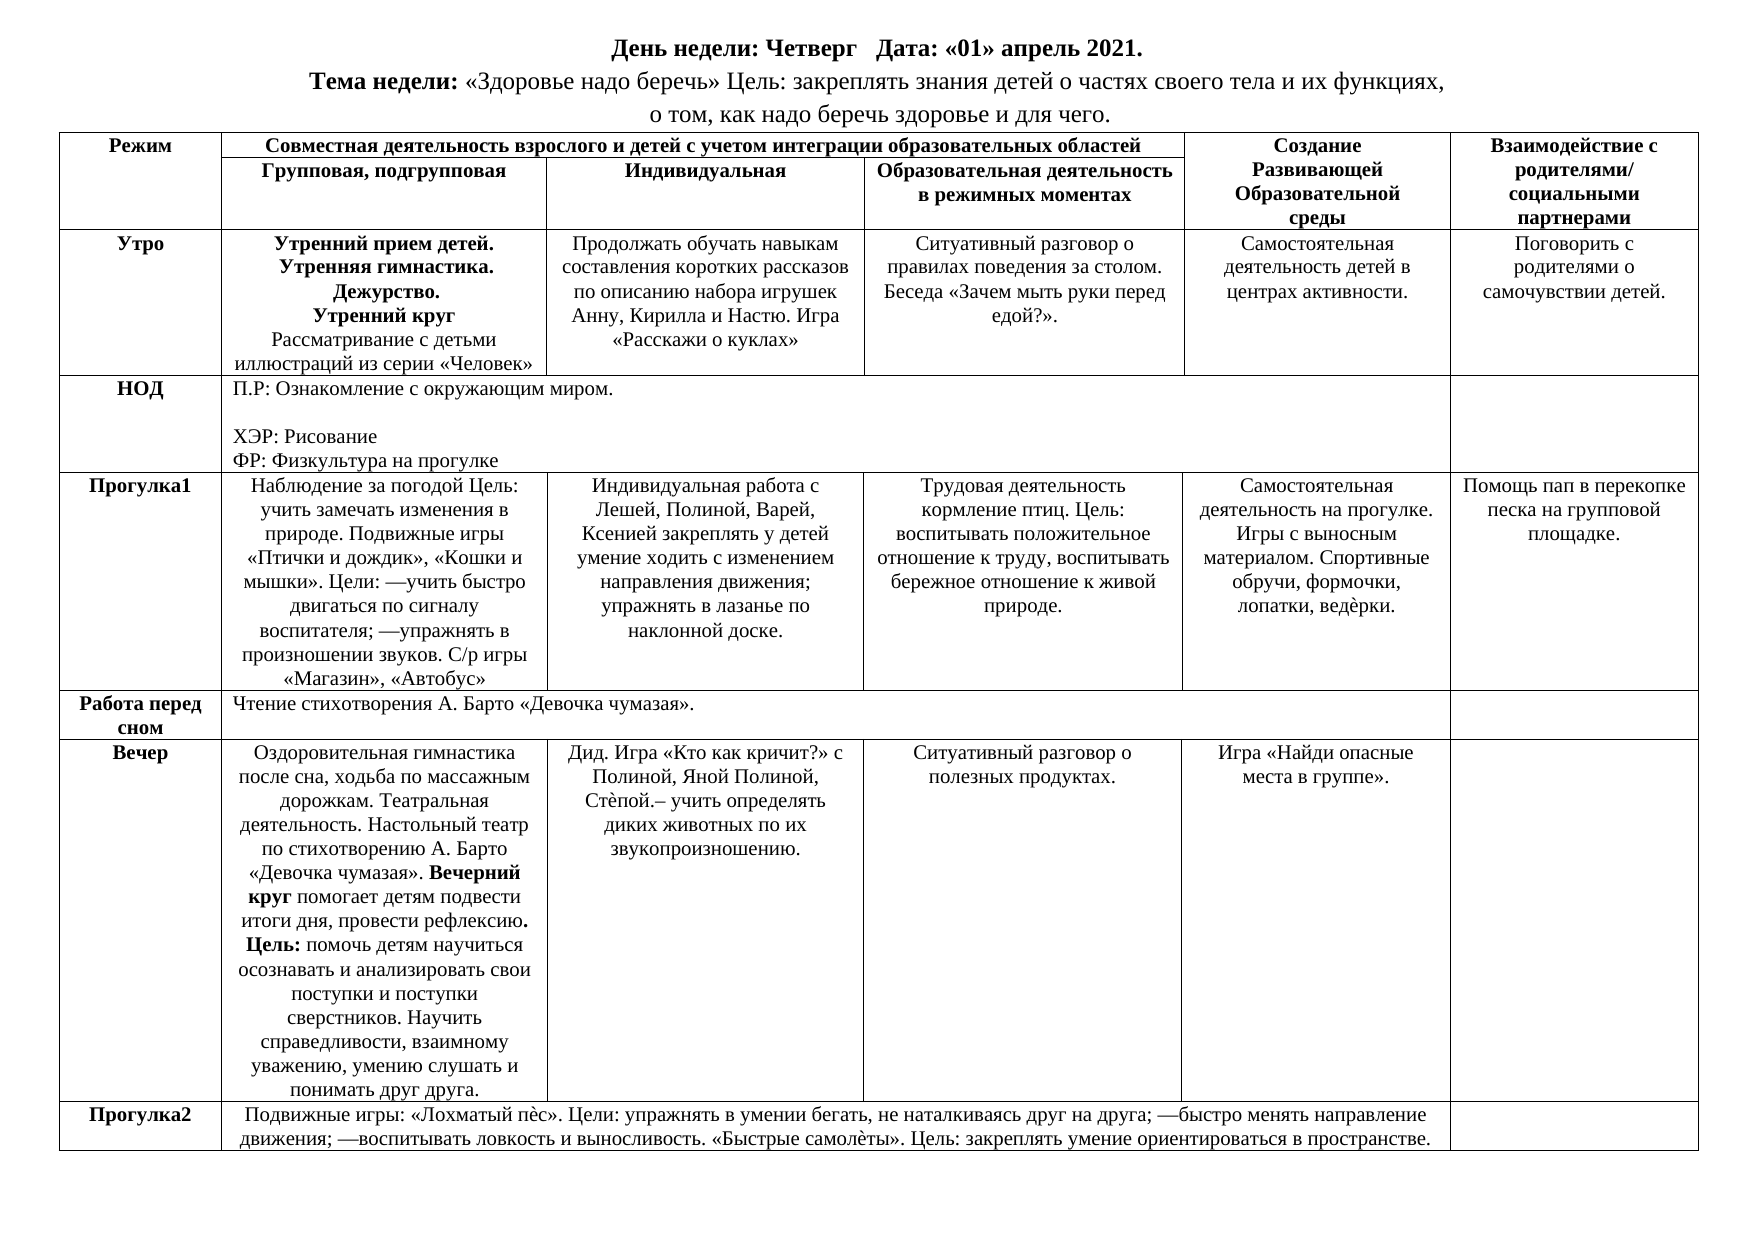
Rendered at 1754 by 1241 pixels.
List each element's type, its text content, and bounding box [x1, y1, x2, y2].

table_cell Игра «Найди опасные места в группе». [1182, 740, 1450, 1101]
table_header Режим [60, 133, 221, 229]
table_cell НОД [60, 376, 221, 472]
table_cell Чтение стихотворения А. Барто «Девочка чумазая». [222, 691, 1450, 739]
table_header Создание Развивающей Образовательной среды [1185, 133, 1450, 229]
table_cell Прогулка1 [60, 473, 221, 690]
text День недели: Четверг Дата: «01» апрель 2021. [0, 33, 1754, 62]
table_cell Индивидуальная работа с Лешей, Полиной, Варей, Ксенией закреплять у детей умение ходить с изменением направления движения; упражнять в лазанье по наклонной доске. [548, 473, 863, 690]
text о том, как надо беречь здоровье и для чего. [0, 99, 1754, 128]
table_cell Трудовая деятельность кормление птиц. Цель: воспитывать положительное отношение к труду, воспитывать бережное отношение к живой природе. [864, 473, 1182, 690]
table_header Взаимодействие с родителями/ социальными партнерами [1451, 133, 1698, 229]
table_cell Самостоятельная деятельность детей в центрах активности. [1185, 230, 1450, 375]
table_cell Подвижные игры: «Лохматый пѐс». Цели: упражнять в умении бегать, не наталкиваясь друг на друга; —быстро менять направление движения; —воспитывать ловкость и выносливость. «Быстрые самолѐты». Цель: закреплять умение ориентироваться в пространстве. [222, 1102, 1450, 1150]
table_cell Поговорить с родителями о самочувствии детей. [1451, 230, 1698, 375]
table_cell П.Р: Ознакомление с окружающим миром. ХЭР: Рисование ФР: Физкультура на прогулке [222, 376, 1450, 472]
table_cell Помощь пап в перекопке песка на групповой площадке. [1451, 473, 1698, 690]
table_cell Продолжать обучать навыкам составления коротких рассказов по описанию набора игрушек Анну, Кирилла и Настю. Игра «Расскажи о куклах» [547, 230, 864, 375]
table_cell Прогулка2 [60, 1102, 221, 1150]
table_cell Работа перед сном [60, 691, 221, 739]
table_cell [1451, 1102, 1698, 1150]
table_cell [1451, 376, 1698, 472]
table_cell [1451, 691, 1698, 739]
text Тема недели: «Здоровье надо беречь» Цель: закреплять знания детей о частях своего тела и их функциях, [0, 66, 1754, 95]
table_cell Групповая, подгрупповая [222, 158, 546, 229]
table_cell Оздоровительная гимнастика после сна, ходьба по массажным дорожкам. Театральная деятельность. Настольный театр по стихотворению А. Барто «Девочка чумазая». Вечерний круг помогает детям подвести итоги дня, провести рефлексию. Цель: помочь детям научиться осознавать и анализировать свои поступки и поступки сверстников. Научить справедливости, взаимному уважению, умению слушать и понимать друг друга. [222, 740, 547, 1101]
table_cell Наблюдение за погодой Цель: учить замечать изменения в природе. Подвижные игры «Птички и дождик», «Кошки и мышки». Цели: —учить быстро двигаться по сигналу воспитателя; —упражнять в произношении звуков. С/р игры «Магазин», «Автобус» [222, 473, 547, 690]
table_cell Ситуативный разговор о полезных продуктах. [864, 740, 1181, 1101]
table_cell Самостоятельная деятельность на прогулке. Игры с выносным материалом. Спортивные обручи, формочки, лопатки, ведѐрки. [1183, 473, 1450, 690]
table_cell Образовательная деятельность в режимных моментах [865, 158, 1184, 229]
table_cell Вечер [60, 740, 221, 1101]
table_cell [1451, 740, 1698, 1101]
table_cell Утро [60, 230, 221, 375]
table_cell Ситуативный разговор о правилах поведения за столом. Беседа «Зачем мыть руки перед едой?». [865, 230, 1184, 375]
table_cell Утренний прием детей. Утренняя гимнастика. Дежурство. Утренний круг Рассматривание с детьми иллюстраций из серии «Человек» [222, 230, 546, 375]
table_header Совместная деятельность взрослого и детей с учетом интеграции образовательных областей [222, 133, 1184, 157]
table_cell Индивидуальная [547, 158, 864, 229]
table_cell Дид. Игра «Кто как кричит?» с Полиной, Яной Полиной, Стѐпой.– учить определять диких животных по их звукопроизношению. [548, 740, 863, 1101]
